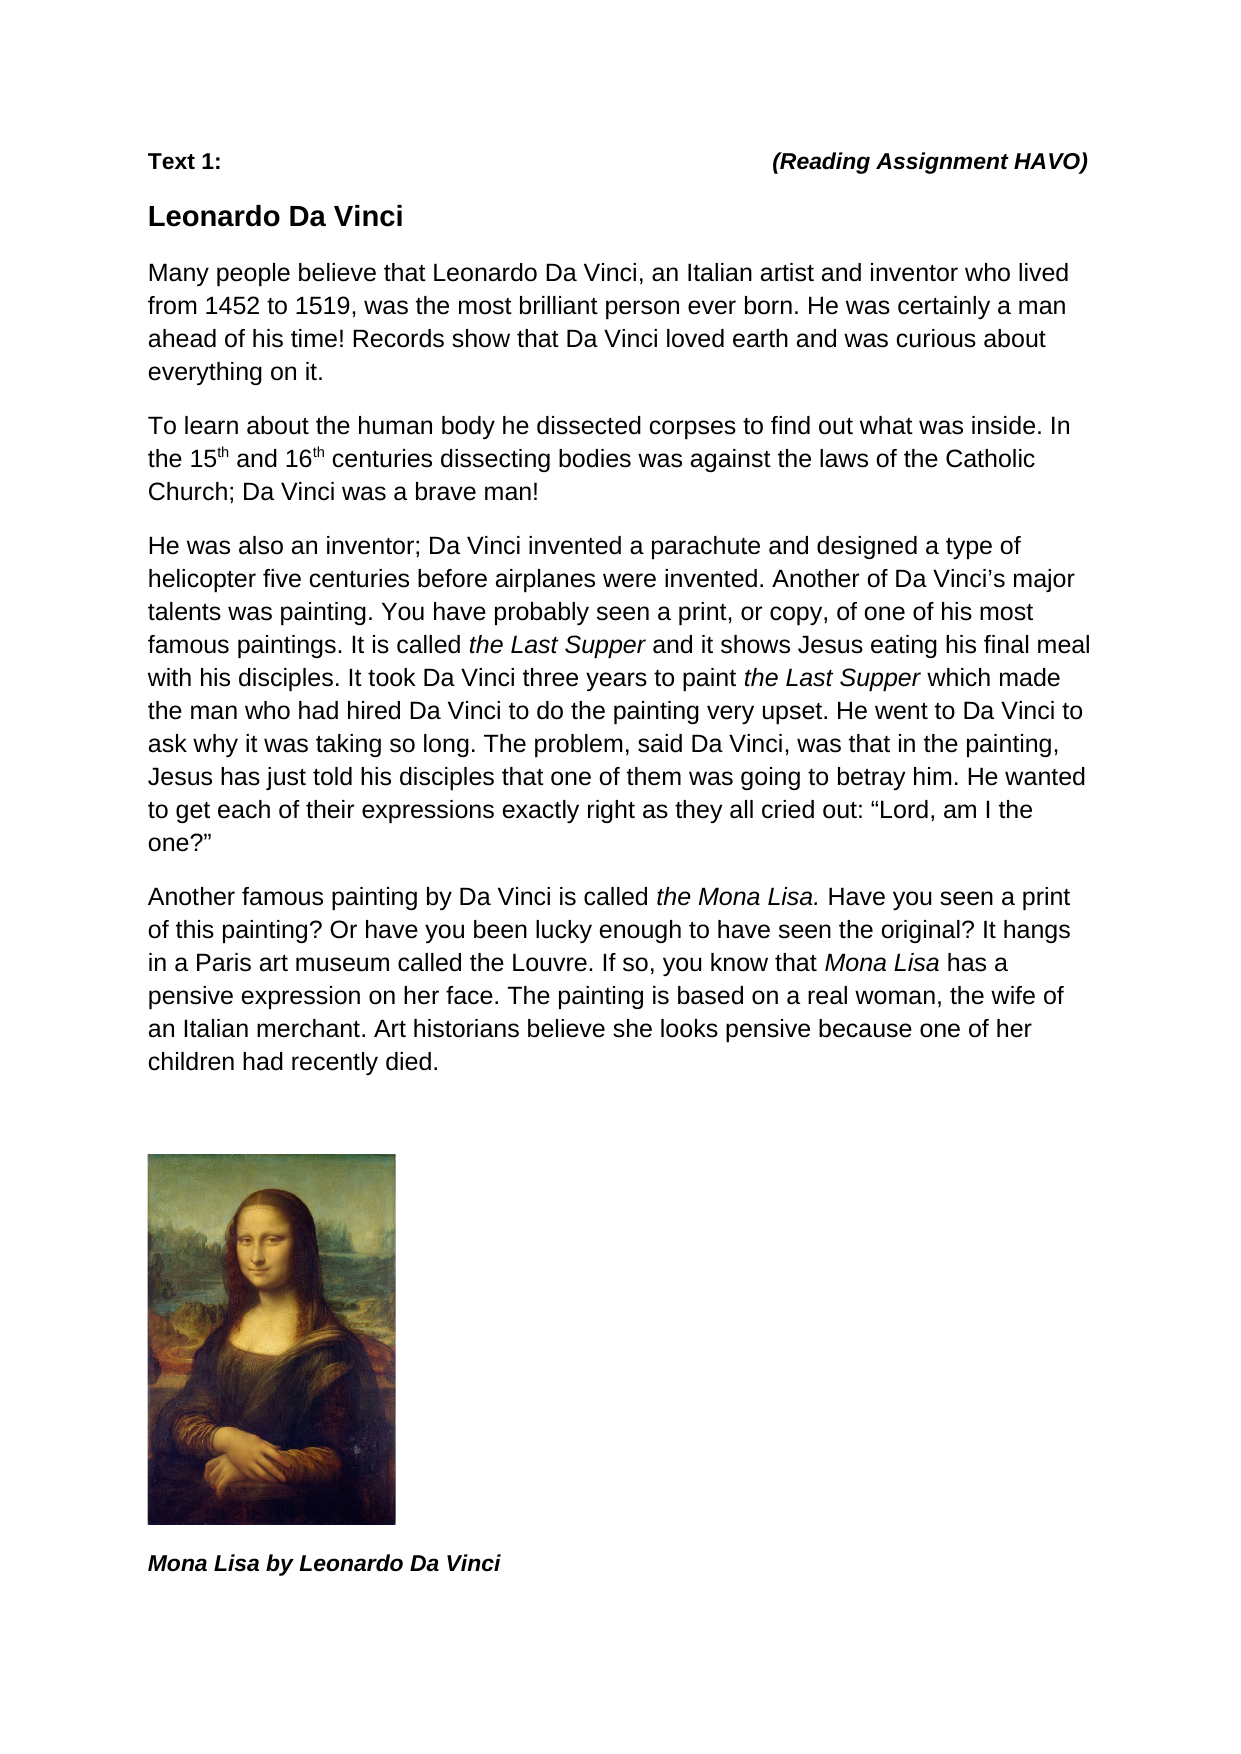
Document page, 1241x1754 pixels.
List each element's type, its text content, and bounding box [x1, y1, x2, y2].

text Many people believe that Leonardo Da Vinci, an Italian artist and inventor who lived from 1452 to 1519, was the most brilliant person ever born. He was certainly a man ahead of his time! Records show that Da Vinci loved earth and was curious about everything on it. [148, 258, 1093, 386]
picture [147, 1154, 396, 1525]
text He was also an inventor; Da Vinci invented a parachute and designed a type of helicopter five centuries before airplanes were invented. Another of Da Vinci’s major talents was painting. You have probably seen a print, or copy, of one of his most famous paintings. It is called the Last Supper and it shows Jesus eating his final meal with his disciples. It took Da Vinci three years to paint the Last Supper which made the man who had hired Da Vinci to do the painting very upset. He went to Da Vinci to ask why it was taking so long. The problem, said Da Vinci, was that in the painting, Jesus has just told his disciples that one of them was going to betray him. He wanted to get each of their expressions exactly right as they all cried out: “Lord, am I the one?” [148, 531, 1093, 857]
text Another famous painting by Da Vinci is called the Mona Lisa. Have you seen a print of this painting? Or have you been lucky enough to have seen the original? It hangs in a Paris art museum called the Louvre. If so, you know that Mona Lisa has a pensive expression on her face. The painting is based on a real woman, the wife of an Italian merchant. Art historians believe she looks pensive because one of her children had recently died. [148, 882, 1093, 1076]
text Leonardo Da Vinci [148, 199, 1093, 232]
text Text 1: (Reading Assignment HAVO) [148, 148, 1093, 174]
text Mona Lisa by Leonardo Da Vinci1. Answer the following questions about Leonardo Da Vinci. (HAVO) [148, 1549, 1093, 1576]
text To learn about the human body he dissected corpses to find out what was inside. In the 15th and 16th centuries dissecting bodies was against the laws of the Catholic Church; Da Vinci was a brave man! [148, 411, 1093, 506]
